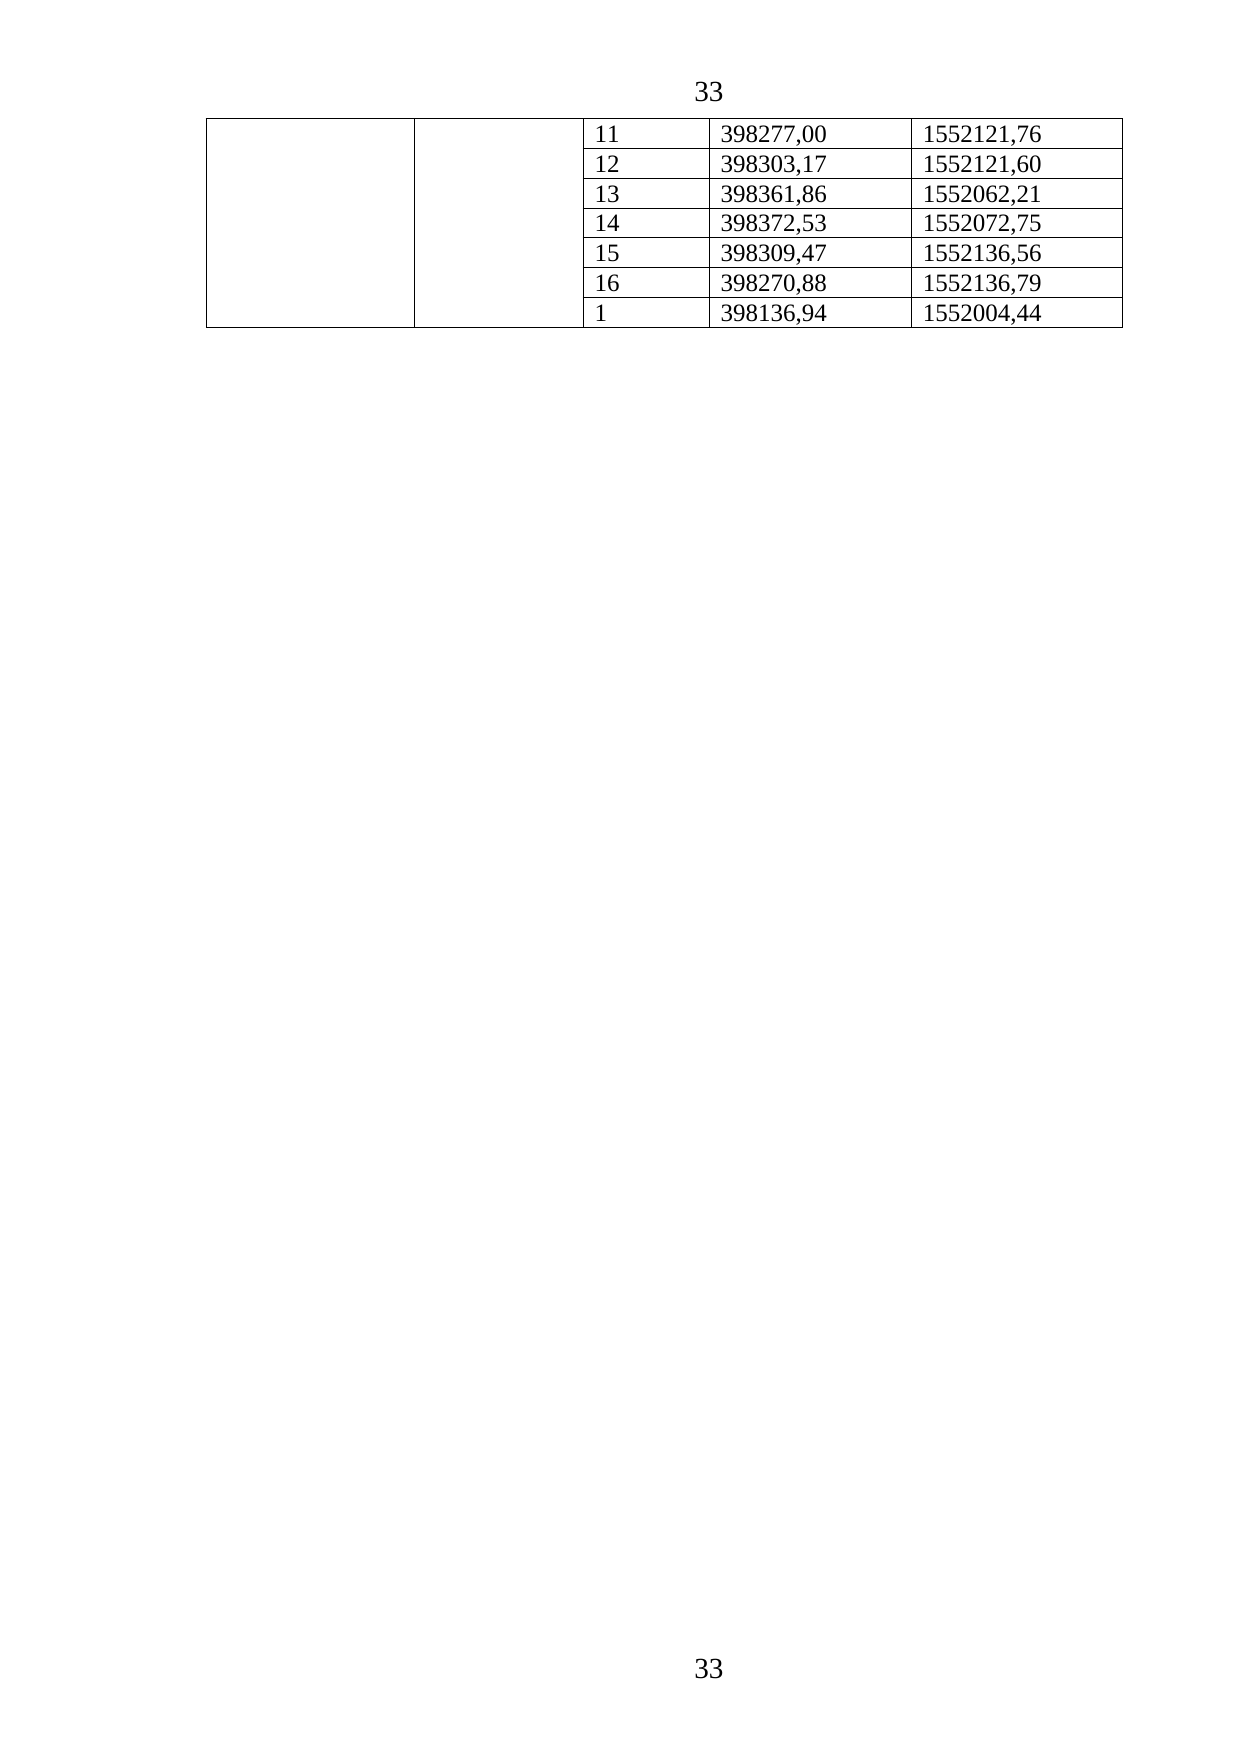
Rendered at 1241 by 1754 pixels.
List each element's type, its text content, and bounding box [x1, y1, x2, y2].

table_cell 398361,86 [710, 179, 911, 207]
table_cell 12 [584, 149, 709, 178]
table_cell 15 [584, 238, 709, 267]
table_cell 398303,17 [710, 149, 911, 178]
table_cell 1552004,44 [912, 298, 1122, 327]
table_cell 1552136,79 [912, 268, 1122, 297]
table_cell 1 [584, 298, 709, 327]
table_cell 398309,47 [710, 238, 911, 267]
table_cell 11 [584, 119, 709, 148]
table_cell 1552072,75 [912, 209, 1122, 237]
table_cell 16 [584, 268, 709, 297]
table_cell 1552121,60 [912, 149, 1122, 178]
table_cell 1552062,21 [912, 179, 1122, 207]
table_cell 398372,53 [710, 209, 911, 237]
table_cell 1552121,76 [912, 119, 1122, 148]
table_cell 13 [584, 179, 709, 207]
table_cell 14 [584, 209, 709, 237]
table_cell 398277,00 [710, 119, 911, 148]
table_cell 398136,94 [710, 298, 911, 327]
table_cell 1552136,56 [912, 238, 1122, 267]
table_cell 398270,88 [710, 268, 911, 297]
